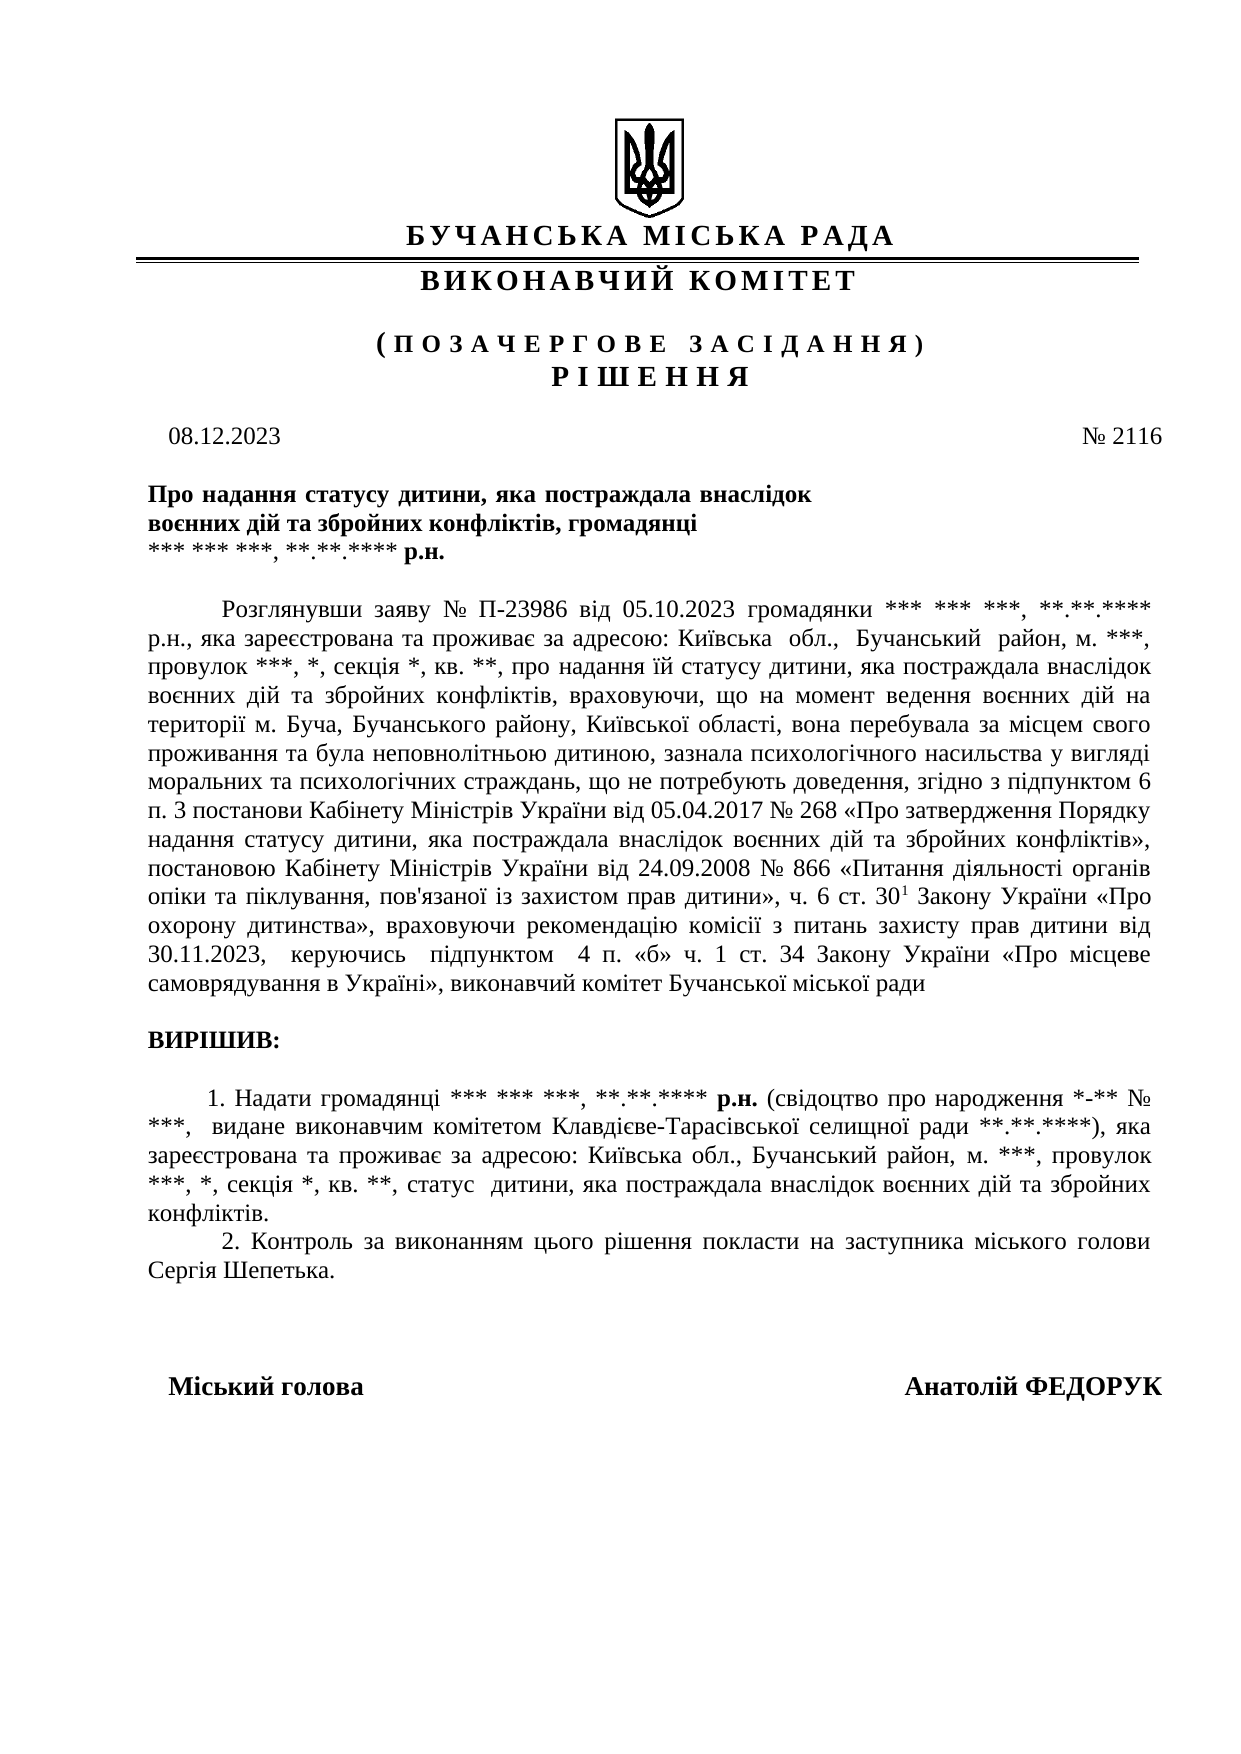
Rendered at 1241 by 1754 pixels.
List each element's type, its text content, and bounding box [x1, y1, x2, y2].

table_header Міський голова [157, 1370, 664, 1401]
text ВИРІШИВ: [148, 1025, 1152, 1054]
text *** *** ***, **.**.**** р.н. [148, 536, 812, 565]
text РІШЕННЯ [148, 359, 1152, 393]
text Розглянувши заяву № П-23986 від 05.10.2023 громадянки *** *** ***, **.**.**** р.н., яка зареєстрована та проживає за адресою: Київська обл., Бучанський район, м. ***, провулок ***, *, секція *, кв. **, про надання їй статусу дитини, яка постраждала внаслідок воєнних дій та збройних конфліктів, враховуючи, що на момент ведення воєнних дій на території м. Буча, Бучанського району, Київської області, вона перебувала за місцем свого проживання та була неповнолітньою дитиною, зазнала психологічного насильства у вигляді моральних та психологічних страждань, що не потребують доведення, згідно з підпунктом 6 п. 3 постанови Кабінету Міністрів України від 05.04.2017 № 268 «Про затвердження Порядку надання статусу дитини, яка постраждала внаслідок воєнних дій та збройних конфліктів», постановою Кабінету Міністрів України від 24.09.2008 № 866 «Питання діяльності органів опіки та піклування, пов'язаної із захистом прав дитини», ч. 6 ст. 301 Закону України «Про охорону дитинства», враховуючи рекомендацію комісії з питань захисту прав дитини від 30.11.2023, керуючись підпунктом 4 п. «б» ч. 1 ст. 34 Закону України «Про місцеве самоврядування в Україні», виконавчий комітет Бучанської міської ради [148, 594, 1152, 996]
table_header ВИКОНАВЧИЙ КОМІТЕТ [136, 263, 1139, 326]
table_header 08.12.2023 [157, 421, 665, 450]
text 1. Надати громадянці *** *** ***, **.**.**** р.н. (свідоцтво про народження *-** № ***, видане виконавчим комітетом Клавдієве-Тарасівської селищної ради **.**.****), яка зареєстрована та проживає за адресою: Київська обл., Бучанський район, м. ***, провулок ***, *, секція *, кв. **, статус дитини, яка постраждала внаслідок воєнних дій та збройних конфліктів. [148, 1083, 1152, 1226]
text 2. Контроль за виконанням цього рішення покласти на заступника міського голови Сергія Шепетька. [148, 1226, 1152, 1284]
text Про надання статусу дитини, яка постраждала внаслідок воєнних дій та збройних конфліктів, громадянці [148, 479, 812, 536]
text (ПОЗАЧЕРГОВЕ ЗАСІДАННЯ) [148, 326, 1152, 359]
table_header Анатолій ФЕДОРУК [665, 1370, 1173, 1401]
picture [613, 117, 686, 219]
table_header № 2116 [665, 421, 1173, 450]
text БУЧАНСЬКА МІСЬКА РАДА [148, 218, 1152, 252]
